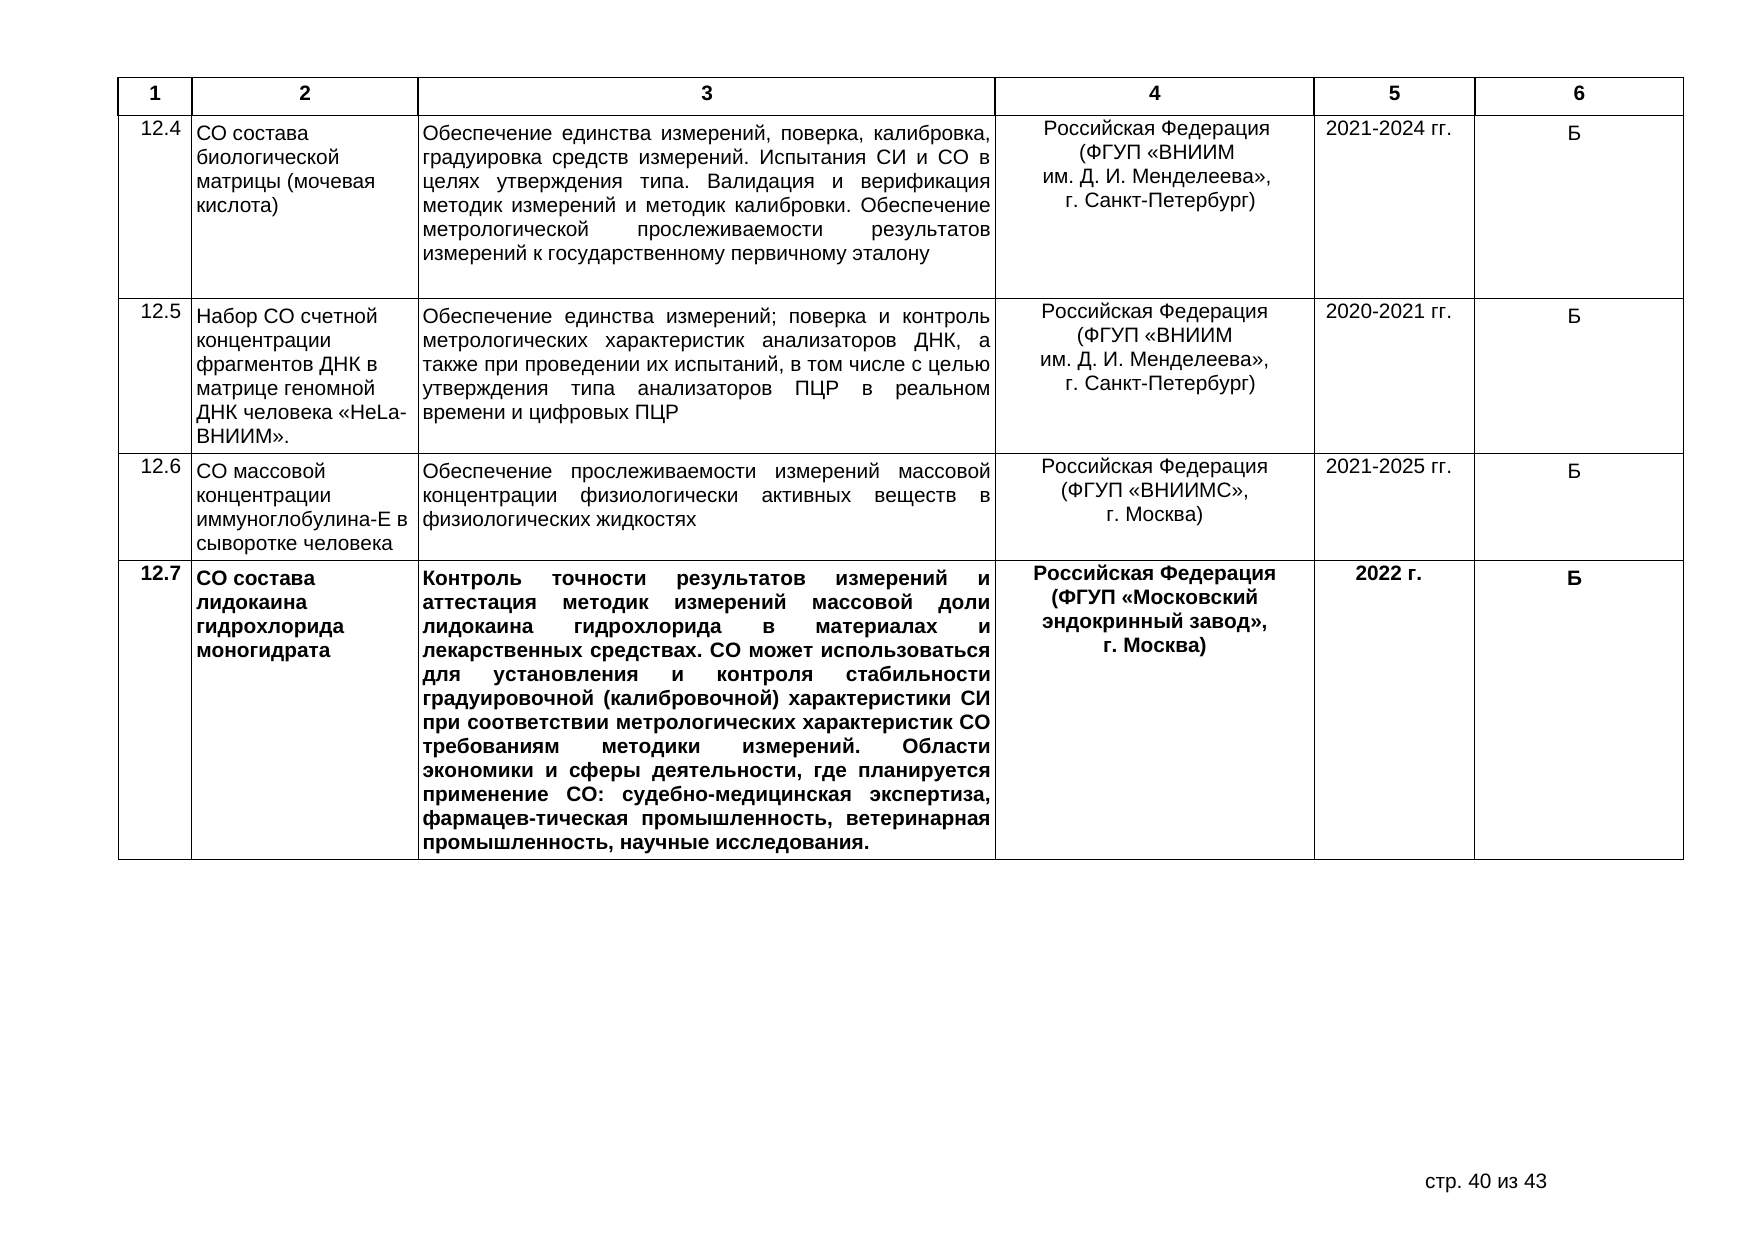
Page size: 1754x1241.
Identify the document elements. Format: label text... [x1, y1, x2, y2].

table_cell Б [1475, 299, 1683, 453]
table_cell 12.4 [119, 116, 191, 298]
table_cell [996, 116, 1314, 298]
table_cell Б [1475, 116, 1683, 298]
table_cell 12.5 [119, 299, 191, 453]
table_cell СО массовой концентрации иммуноглобулина-Е в сыворотке человека [192, 454, 418, 560]
table_cell 2021-2025 гг. [1315, 454, 1474, 560]
table_header 2 [193, 78, 417, 114]
table_header 4 [996, 78, 1313, 114]
table_cell Российская Федерация (ФГУП «ВНИИМС», г. Москва) [996, 454, 1314, 560]
table_cell Контроль точности результатов измерений и аттестация методик измерений массовой доли лидокаина гидрохлорида в материалах и лекарственных средствах. СО может использоваться для установления и контроля стабильности градуировочной (калибровочной) характеристики СИ при соответствии метрологических характеристик СО требованиям методики измерений. Области экономики и сферы деятельности, где планируется применение СО: судебно-медицинская экспертиза, фармацев-тическая промышленность, ветеринарная промышленность, научные исследования. [419, 561, 995, 858]
table_cell 2022 г. [1315, 561, 1474, 858]
table_cell Обеспечение единства измерений; поверка и контроль метрологических характеристик анализаторов ДНК, а также при проведении их испытаний, в том числе с целью утверждения типа анализаторов ПЦР в реальном времени и цифровых ПЦР [419, 299, 995, 453]
table_cell СО состава лидокаина гидрохлорида моногидрата [192, 561, 418, 858]
table_cell Российская Федерация (ФГУП «Московский эндокринный завод», г. Москва) [996, 561, 1314, 858]
table_cell Набор СО счетной концентрации фрагментов ДНК в матрице геномной ДНК человека «HeLa-ВНИИМ». [192, 299, 418, 453]
table_cell 12.7 [119, 561, 191, 858]
table_header 3 [419, 78, 994, 114]
table_cell 12.6 [119, 454, 191, 560]
table_header 5 [1315, 78, 1474, 114]
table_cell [419, 116, 995, 298]
table_cell Б [1475, 454, 1683, 560]
table_cell СО состава биологической матрицы (мочевая кислота) [192, 116, 418, 298]
table_cell Обеспечение прослеживаемости измерений массовой концентрации физиологически активных веществ в физиологических жидкостях [419, 454, 995, 560]
table_header 1 [119, 78, 191, 114]
table_cell 2021-2024 гг. [1315, 116, 1474, 298]
table_cell Российская Федерация (ФГУП «ВНИИМ им. Д. И. Менделеева», г. Санкт-Петербург) [996, 299, 1314, 453]
table_cell Б [1475, 561, 1683, 858]
table_cell 2020-2021 гг. [1315, 299, 1474, 453]
table_header 6 [1476, 78, 1683, 114]
